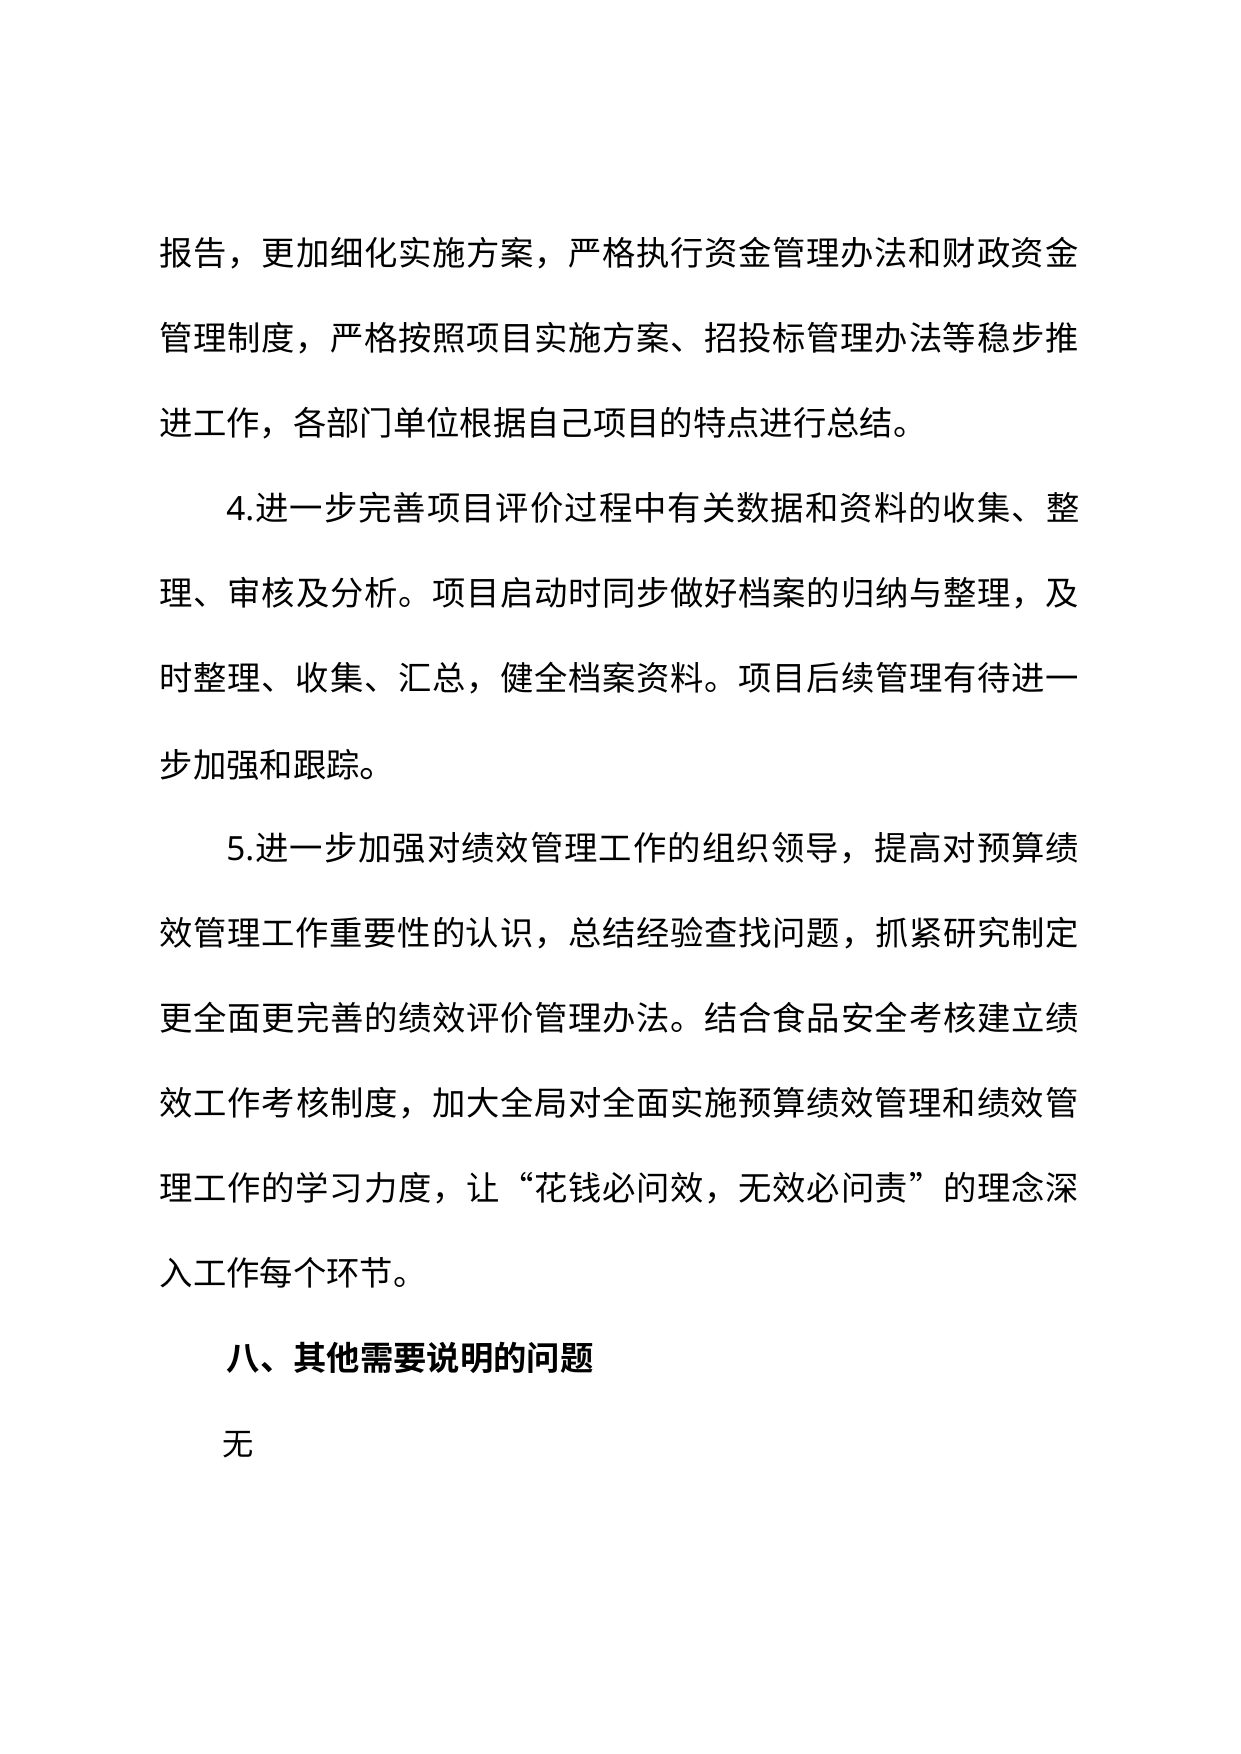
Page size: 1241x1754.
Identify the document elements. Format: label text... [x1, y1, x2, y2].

text 无 [159, 1399, 1081, 1484]
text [159, 209, 1081, 464]
subtitle 八、其他需要说明的问题 [159, 1314, 1081, 1399]
text 4.进一步完善项目评价过程中有关数据和资料的收集、整理、审核及分析。项目启动时同步做好档案的归纳与整理，及时整理、收集、汇总，健全档案资料。项目后续管理有待进一步加强和跟踪。 [159, 464, 1081, 804]
text 5.进一步加强对绩效管理工作的组织领导，提高对预算绩效管理工作重要性的认识，总结经验查找问题，抓紧研究制定更全面更完善的绩效评价管理办法。结合食品安全考核建立绩效工作考核制度，加大全局对全面实施预算绩效管理和绩效管理工作的学习力度，让“花钱必问效，无效必问责”的理念深入工作每个环节。 [159, 804, 1081, 1314]
